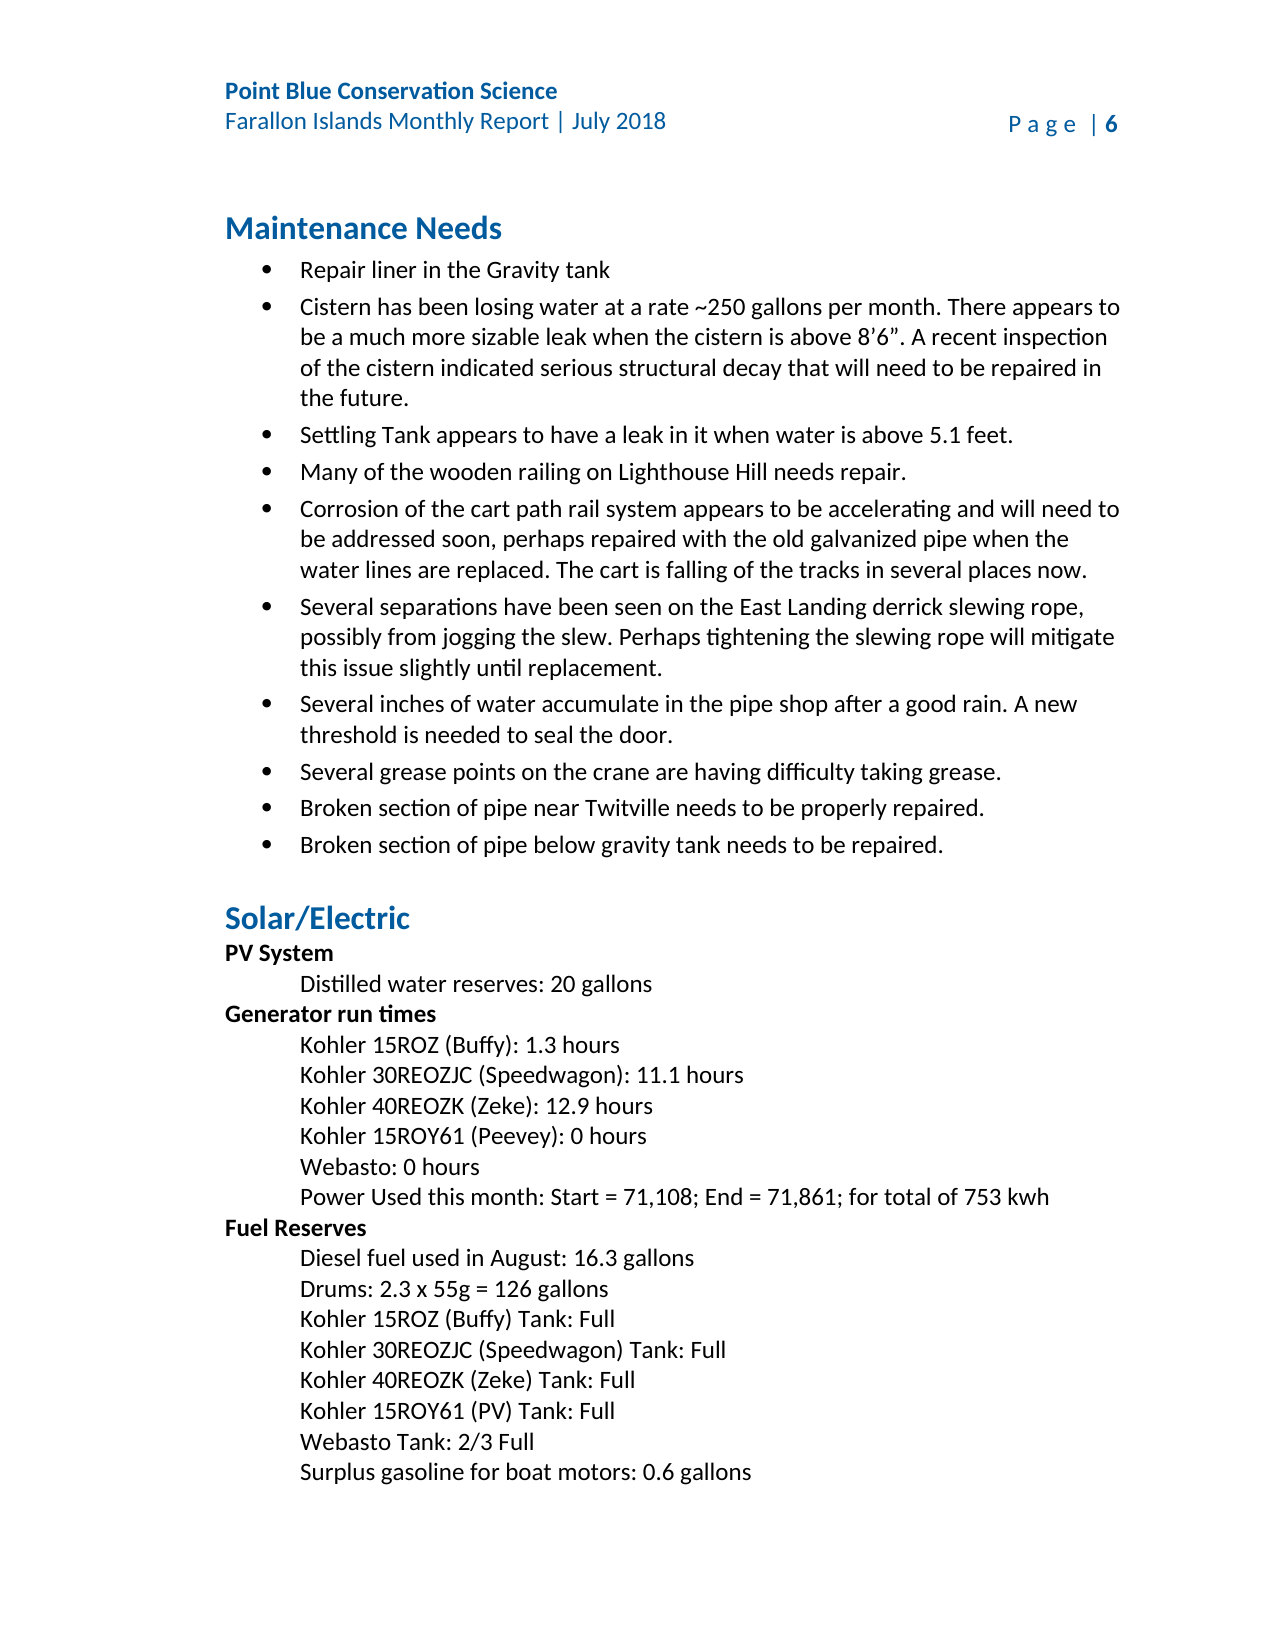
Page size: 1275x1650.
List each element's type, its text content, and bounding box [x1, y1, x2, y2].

text Kohler 30REOZJC (Speedwagon) Tank: Full [300, 1334, 1125, 1365]
text PV System [225, 937, 1125, 968]
text Drums: 2.3 x 55g = 126 gallons [300, 1273, 1125, 1304]
list Many of the wooden railing on Lighthouse Hill needs repair. [262, 456, 1125, 487]
text Kohler 40REOZK (Zeke) Tank: Full [300, 1365, 1125, 1395]
text Solar/Electric [225, 897, 1125, 937]
text Webasto Tank: 2/3 Full [300, 1426, 1125, 1456]
text Kohler 15ROY61 (PV) Tank: Full [300, 1395, 1125, 1426]
list Settling Tank appears to have a leak in it when water is above 5.1 feet. [262, 419, 1125, 450]
text Kohler 15ROY61 (Peevey): 0 hours [225, 1121, 1125, 1151]
text Power Used this month: Start = 71,108; End = 71,861; for total of 753 kwh [300, 1182, 1125, 1212]
text Kohler 15ROZ (Buffy): 1.3 hours [225, 1029, 1125, 1059]
text Kohler 15ROZ (Buffy) Tank: Full [300, 1304, 1125, 1334]
text Fuel Reserves [225, 1212, 1125, 1243]
text Surplus gasoline for boat motors: 0.6 gallons [300, 1456, 1125, 1487]
text Maintenance Needs [225, 207, 1125, 248]
text Kohler 30REOZJC (Speedwagon): 11.1 hours [225, 1059, 1125, 1090]
list Broken section of pipe near Twitville needs to be properly repaired. [262, 793, 1125, 823]
list Several inches of water accumulate in the pipe shop after a good rain. A new threshold is needed to seal the door. [262, 688, 1125, 749]
list Corrosion of the cart path rail system appears to be accelerating and will need to be addressed soon, perhaps repaired with the old galvanized pipe when the water lines are replaced. The cart is falling of the tracks in several places now. [262, 493, 1125, 584]
list Repair liner in the Gravity tank [262, 254, 1125, 285]
text Generator run times [225, 998, 1125, 1029]
list Cistern has been losing water at a rate ~250 gallons per month. There appears to be a much more sizable leak when the cistern is above 8’6”. A recent inspection of the cistern indicated serious structural decay that will need to be repaired in the future. [262, 291, 1125, 413]
text Kohler 40REOZK (Zeke): 12.9 hours [225, 1090, 1125, 1121]
list Several grease points on the crane are having difficulty taking grease. [262, 756, 1125, 786]
list Several separations have been seen on the East Landing derrick slewing rope, possibly from jogging the slew. Perhaps tightening the slewing rope will mitigate this issue slightly until replacement. [262, 591, 1125, 682]
list Broken section of pipe below gravity tank needs to be repaired. [262, 829, 1125, 860]
text Distilled water reserves: 20 gallons [225, 968, 1125, 998]
text Diesel fuel used in August: 16.3 gallons [300, 1243, 1125, 1273]
text Webasto: 0 hours [225, 1151, 1125, 1182]
